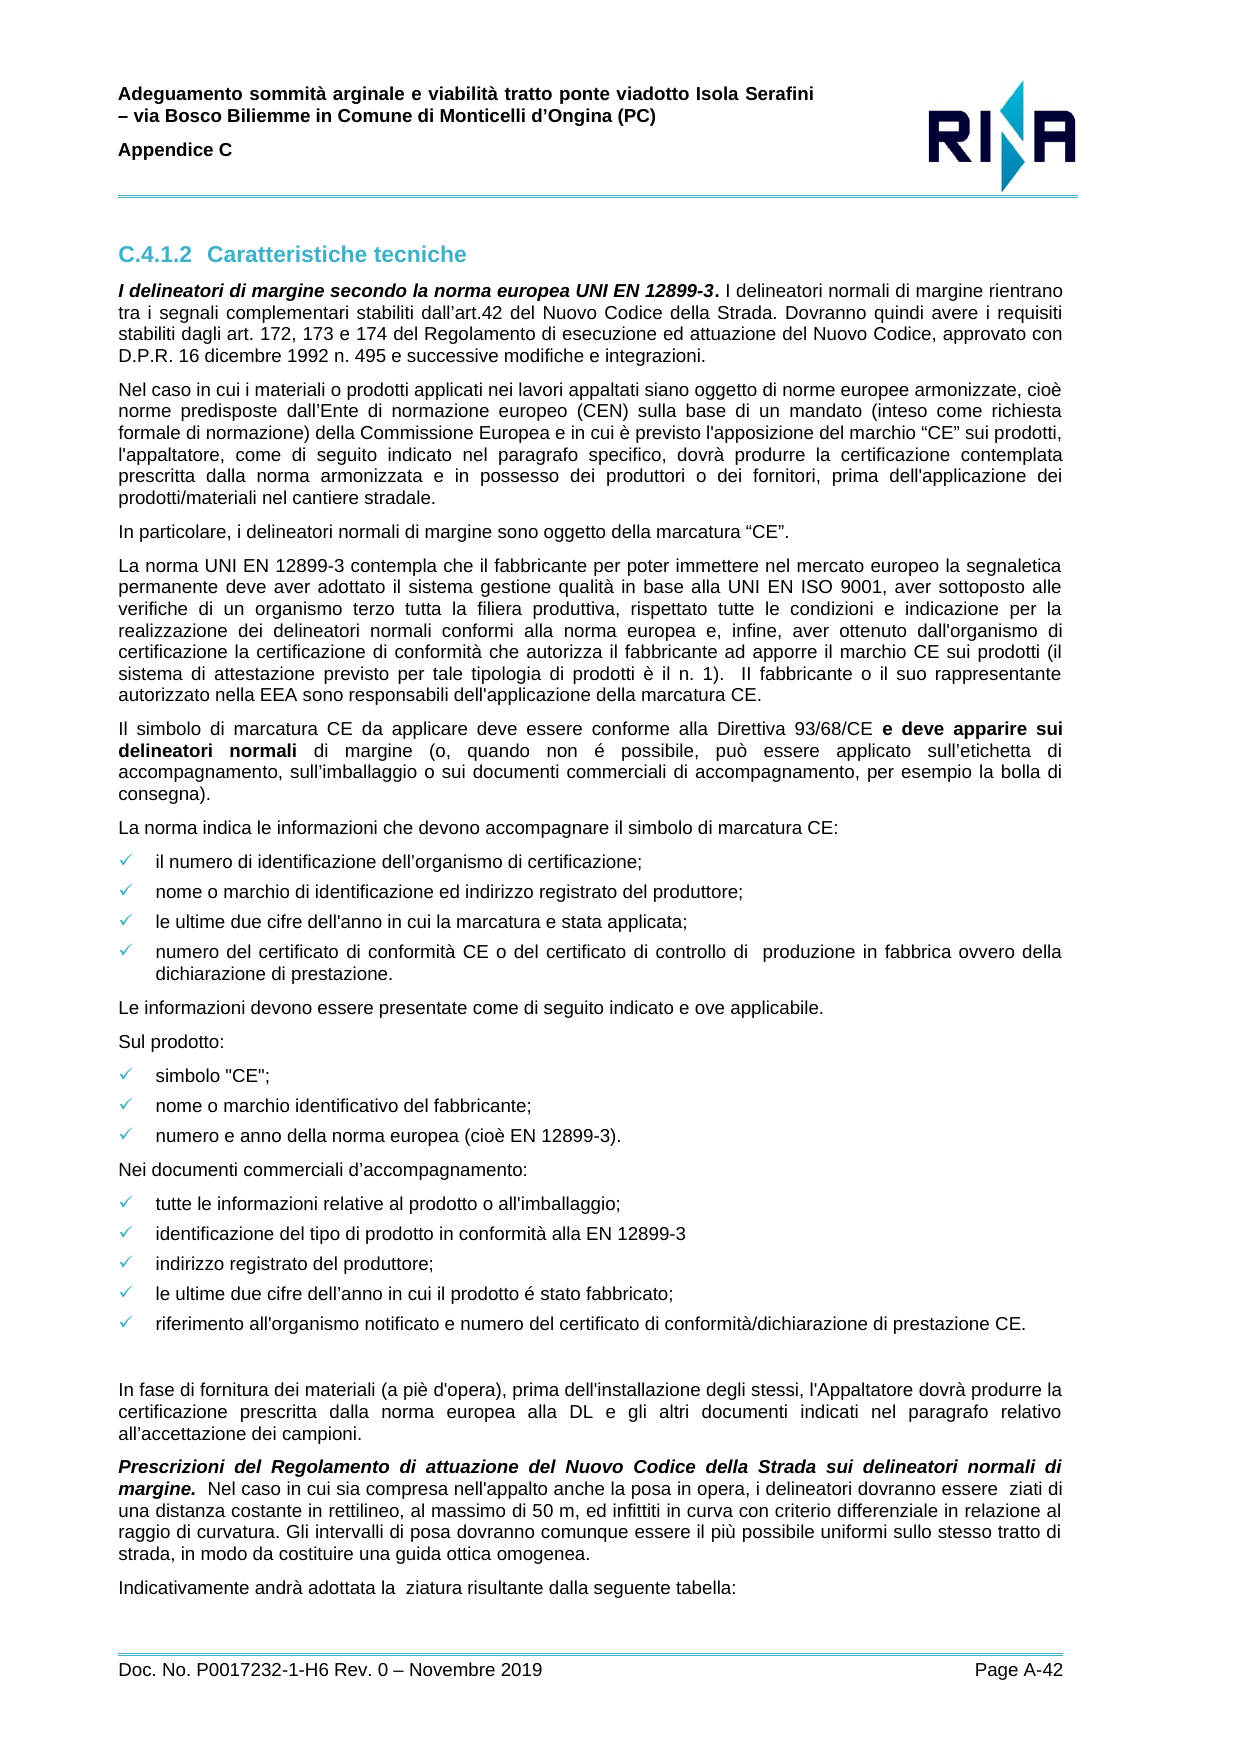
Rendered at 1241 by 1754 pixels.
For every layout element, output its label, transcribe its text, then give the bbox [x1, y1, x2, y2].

text simbolo "CE"; [118, 1065, 1063, 1086]
text identificazione del tipo di prodotto in conformità alla EN 12899-3 [118, 1223, 1063, 1245]
text I delineatori di margine secondo la norma europea UNI EN 12899-3. I delineatori normali di margine rientrano tra i segnali complementari stabiliti dall’art.42 del Nuovo Codice della Strada. Dovranno quindi avere i requisiti stabiliti dagli art. 172, 173 e 174 del Regolamento di esecuzione ed attuazione del Nuovo Codice, approvato con D.P.R. 16 dicembre 1992 n. 495 e successive modifiche e integrazioni. [118, 280, 1063, 366]
text Il simbolo di marcatura CE da applicare deve essere conforme alla Direttiva 93/68/CE e deve apparire sui delineatori normali di margine (o, quando non é possibile, può essere applicato sull’etichetta di accompagnamento, sull’imballaggio o sui documenti commerciali di accompagnamento, per esempio la bolla di consegna). [118, 718, 1063, 804]
text il numero di identificazione dell’organismo di certificazione; [118, 851, 1063, 873]
text le ultime due cifre dell'anno in cui la marcatura e stata applicata; [118, 911, 1063, 933]
text Nel caso in cui i materiali o prodotti applicati nei lavori appaltati siano oggetto di norme europee armonizzate, cioè norme predisposte dall’Ente di normazione europeo (CEN) sulla base di un mandato (inteso come richiesta formale di normazione) della Commissione Europea e in cui è previsto l'apposizione del marchio “CE” sui prodotti, l'appaltatore, come di seguito indicato nel paragrafo specifico, dovrà produrre la certificazione contemplata prescritta dalla norma armonizzata e in possesso dei produttori o dei fornitori, prima dell'applicazione dei prodotti/materiali nel cantiere stradale. [118, 379, 1063, 508]
text In fase di fornitura dei materiali (a piè d'opera), prima dell'installazione degli stessi, l'Appaltatore dovrà produrre la certificazione prescritta dalla norma europea alla DL e gli altri documenti indicati nel paragrafo relativo all’accettazione dei campioni. [118, 1379, 1063, 1444]
picture [928, 80, 1077, 192]
text numero e anno della norma europea (cioè EN 12899-3). [118, 1125, 1063, 1146]
text Prescrizioni del Regolamento di attuazione del Nuovo Codice della Strada sui delineatori normali di margine. Nel caso in cui sia compresa nell'appalto anche la posa in opera, i delineatori dovranno essere ziati di una distanza costante in rettilineo, al massimo di 50 m, ed infittiti in curva con criterio differenziale in relazione al raggio di curvatura. Gli intervalli di posa dovranno comunque essere il più possibile uniformi sullo stesso tratto di strada, in modo da costituire una guida ottica omogenea. [118, 1456, 1063, 1564]
text le ultime due cifre dell’anno in cui il prodotto é stato fabbricato; [118, 1283, 1063, 1305]
subtitle Caratteristiche tecniche [118, 241, 1063, 267]
text La norma indica le informazioni che devono accompagnare il simbolo di marcatura CE: [118, 817, 1063, 838]
text In particolare, i delineatori normali di margine sono oggetto della marcatura “CE”. [118, 521, 1063, 542]
text numero del certificato di conformità CE o del certificato di controllo di produzione in fabbrica ovvero della dichiarazione di prestazione. [118, 941, 1063, 984]
text nome o marchio identificativo del fabbricante; [118, 1095, 1063, 1116]
text Nei documenti commerciali d’accompagnamento: [118, 1159, 1063, 1181]
text Indicativamente andrà adottata la ziatura risultante dalla seguente tabella: [118, 1577, 1063, 1598]
text riferimento all'organismo notificato e numero del certificato di conformità/dichiarazione di prestazione CE. [118, 1313, 1063, 1335]
text Sul prodotto: [118, 1031, 1063, 1052]
text tutte le informazioni relative al prodotto o all'imballaggio; [118, 1193, 1063, 1215]
text indirizzo registrato del produttore; [118, 1253, 1063, 1275]
text Le informazioni devono essere presentate come di seguito indicato e ove applicabile. [118, 997, 1063, 1018]
text nome o marchio di identificazione ed indirizzo registrato del produttore; [118, 881, 1063, 903]
text La norma UNI EN 12899-3 contempla che il fabbricante per poter immettere nel mercato europeo la segnaletica permanente deve aver adottato il sistema gestione qualità in base alla UNI EN ISO 9001, aver sottoposto alle verifiche di un organismo terzo tutta la filiera produttiva, rispettato tutte le condizioni e indicazione per la realizzazione dei delineatori normali conformi alla norma europea e, infine, aver ottenuto dall'organismo di certificazione la certificazione di conformità che autorizza il fabbricante ad apporre il marchio CE sui prodotti (il sistema di attestazione previsto per tale tipologia di prodotti è il n. 1). II fabbricante o il suo rappresentante autorizzato nella EEA sono responsabili dell'applicazione della marcatura CE. [118, 555, 1063, 706]
